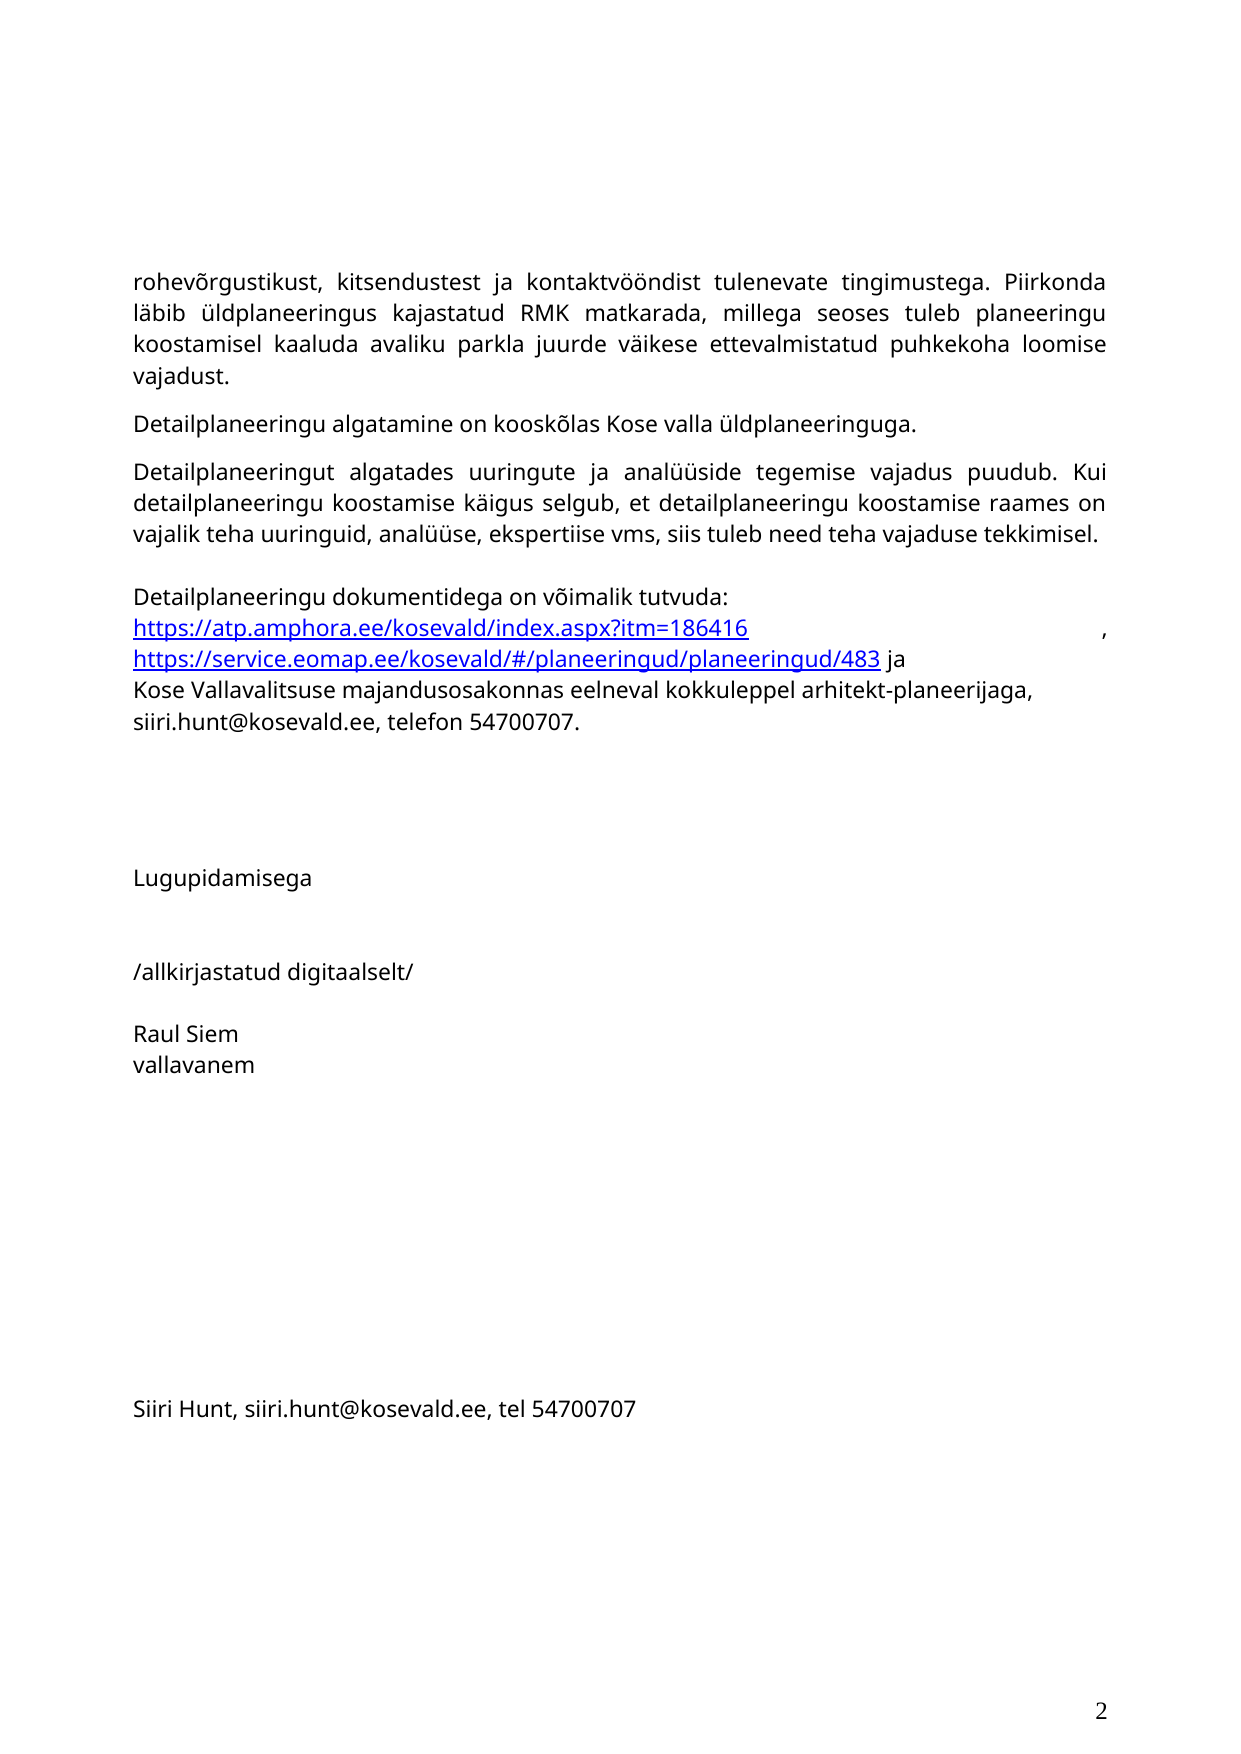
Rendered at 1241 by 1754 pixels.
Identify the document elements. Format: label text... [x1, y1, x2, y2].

text Siiri Hunt, siiri.hunt@kosevald.ee, tel 54700707 [133, 1393, 1107, 1424]
text https://atp.amphora.ee/kosevald/index.aspx?itm=186416 , https://service.eomap.ee/kosevald/#/planeeringud/planeeringud/483 ja [133, 612, 1107, 674]
text Detailplaneeringu dokumentidega on võimalik tutvuda: [133, 580, 1107, 612]
text Raul Siem [133, 1018, 1107, 1049]
text Detailplaneeringut algatades uuringute ja analüüside tegemise vajadus puudub. Kui detailplaneeringu koostamise käigus selgub, et detailplaneeringu koostamise raames on vajalik teha uuringuid, analüüse, ekspertiise vms, siis tuleb need teha vajaduse tekkimisel. [133, 455, 1107, 549]
text /allkirjastatud digitaalselt/ [133, 955, 1107, 987]
text Kose Vallavalitsuse majandusosakonnas eelneval kokkuleppel arhitekt-planeerijaga, siiri.hunt@kosevald.ee, telefon 54700707. [133, 674, 1107, 737]
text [133, 266, 1107, 391]
text Detailplaneeringu algatamine on kooskõlas Kose valla üldplaneeringuga. [133, 407, 1107, 439]
text Lugupidamisega [133, 862, 1107, 893]
text vallavanem [133, 1049, 1107, 1080]
